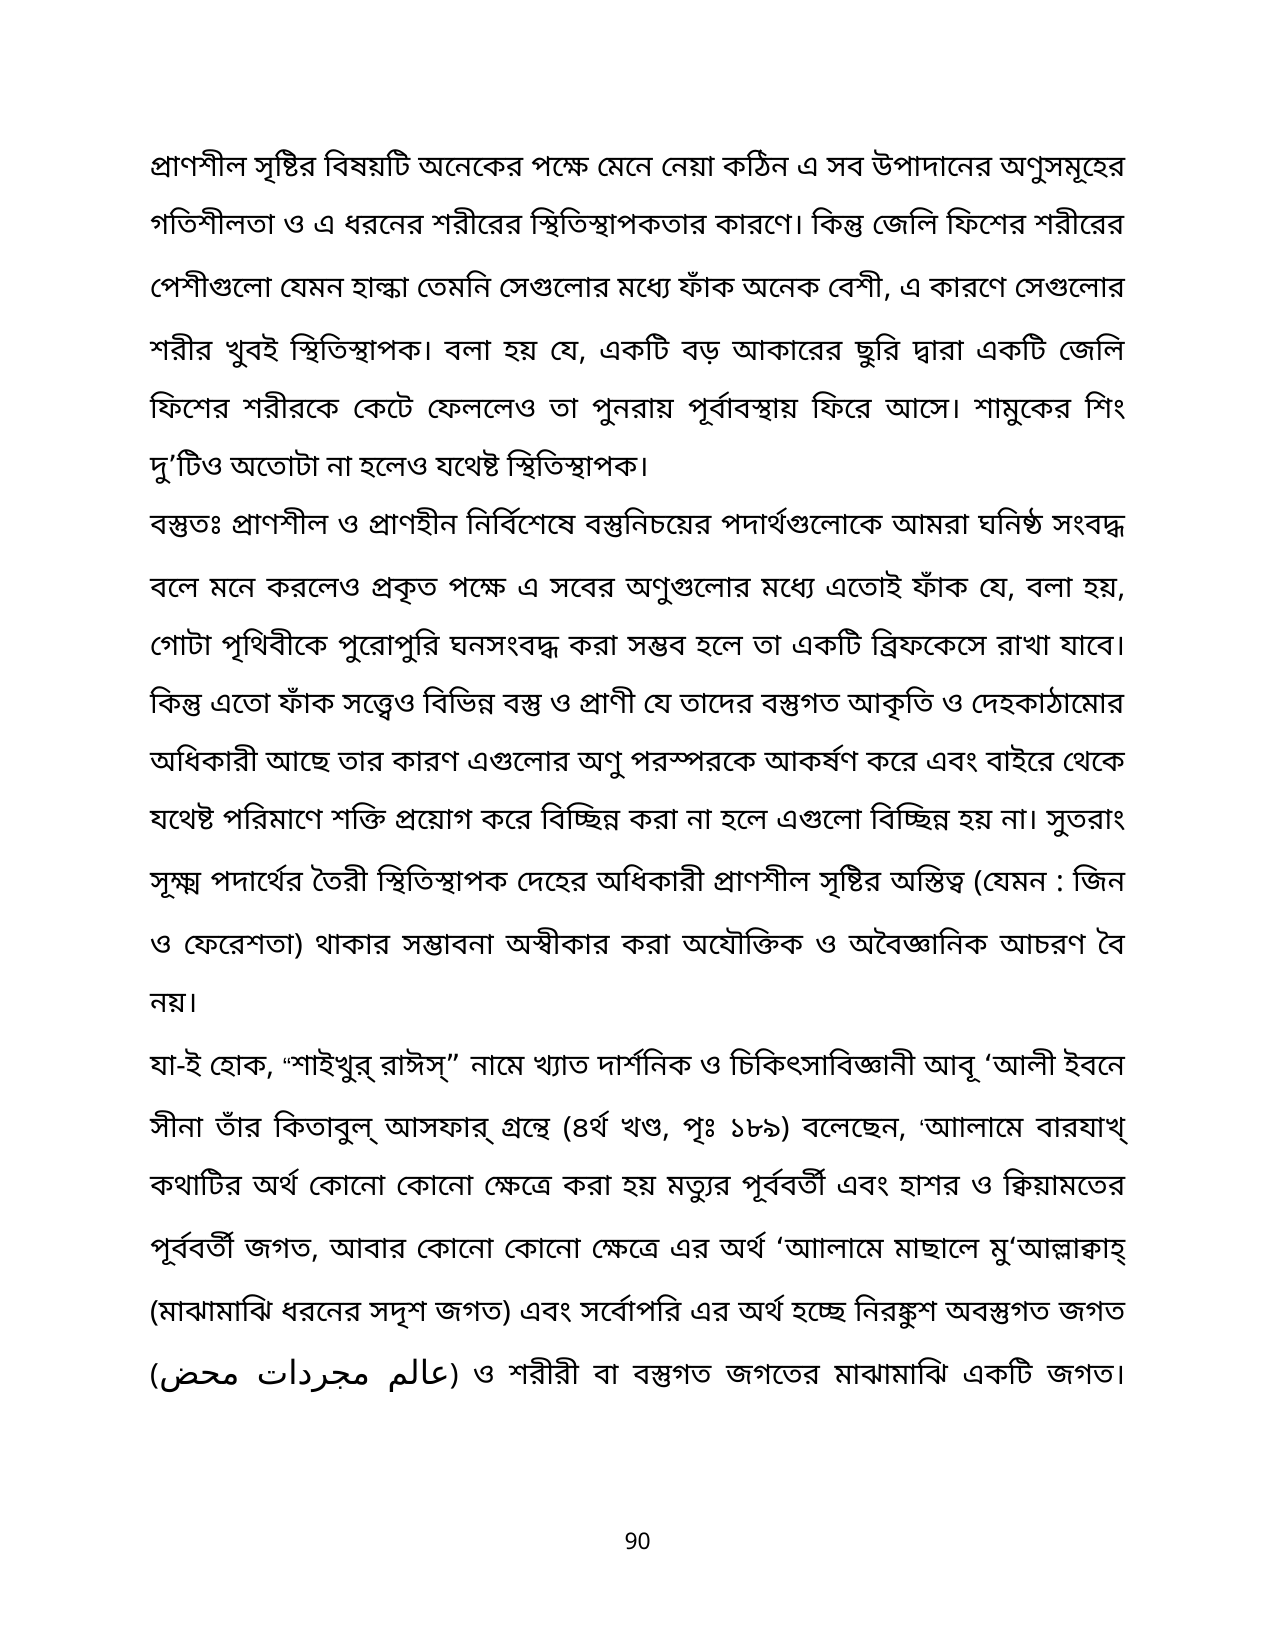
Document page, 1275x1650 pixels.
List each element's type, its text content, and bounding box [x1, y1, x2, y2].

text বস্তুতঃ প্রাণশীল ও প্রাণহীন নির্বিশেষে বস্তুনিচয়ের পদার্থগুলোকে আমরা ঘনিষ্ঠ সংবদ্ধ বলে মনে করলেও প্রকৃত পক্ষে এ সবের অণুগুলোর মধ্যে এতোই ফাঁক যে, বলা হয়, গোটা পৃথিবীকে পুরোপুরি ঘনসংবদ্ধ করা সম্ভব হলে তা একটি ব্রিফকেসে রাখা যাবে। কিন্তু এতো ফাঁক সত্ত্বেও বিভিন্ন বস্তু ও প্রাণী যে তাদের বস্তুগত আকৃতি ও দেহকাঠামোর অধিকারী আছে তার কারণ এগুলোর অণু পরস্পরকে আকর্ষণ করে এবং বাইরে থেকে যথেষ্ট পরিমাণে শক্তি প্রয়োগ করে বিচ্ছিন্ন করা না হলে এগুলো বিচ্ছিন্ন হয় না। সুতরাং সূক্ষ্ম পদার্থের তৈরী স্থিতিস্থাপক দেহের অধিকারী প্রাণশীল সৃষ্টির অস্তিত্ব (যেমন : জিন ও ফেরেশতা) থাকার সম্ভাবনা অস্বীকার করা অযৌক্তিক ও অবৈজ্ঞানিক আচরণ বৈ নয়। [150, 508, 1125, 1024]
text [150, 1044, 1125, 1396]
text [150, 150, 1125, 488]
